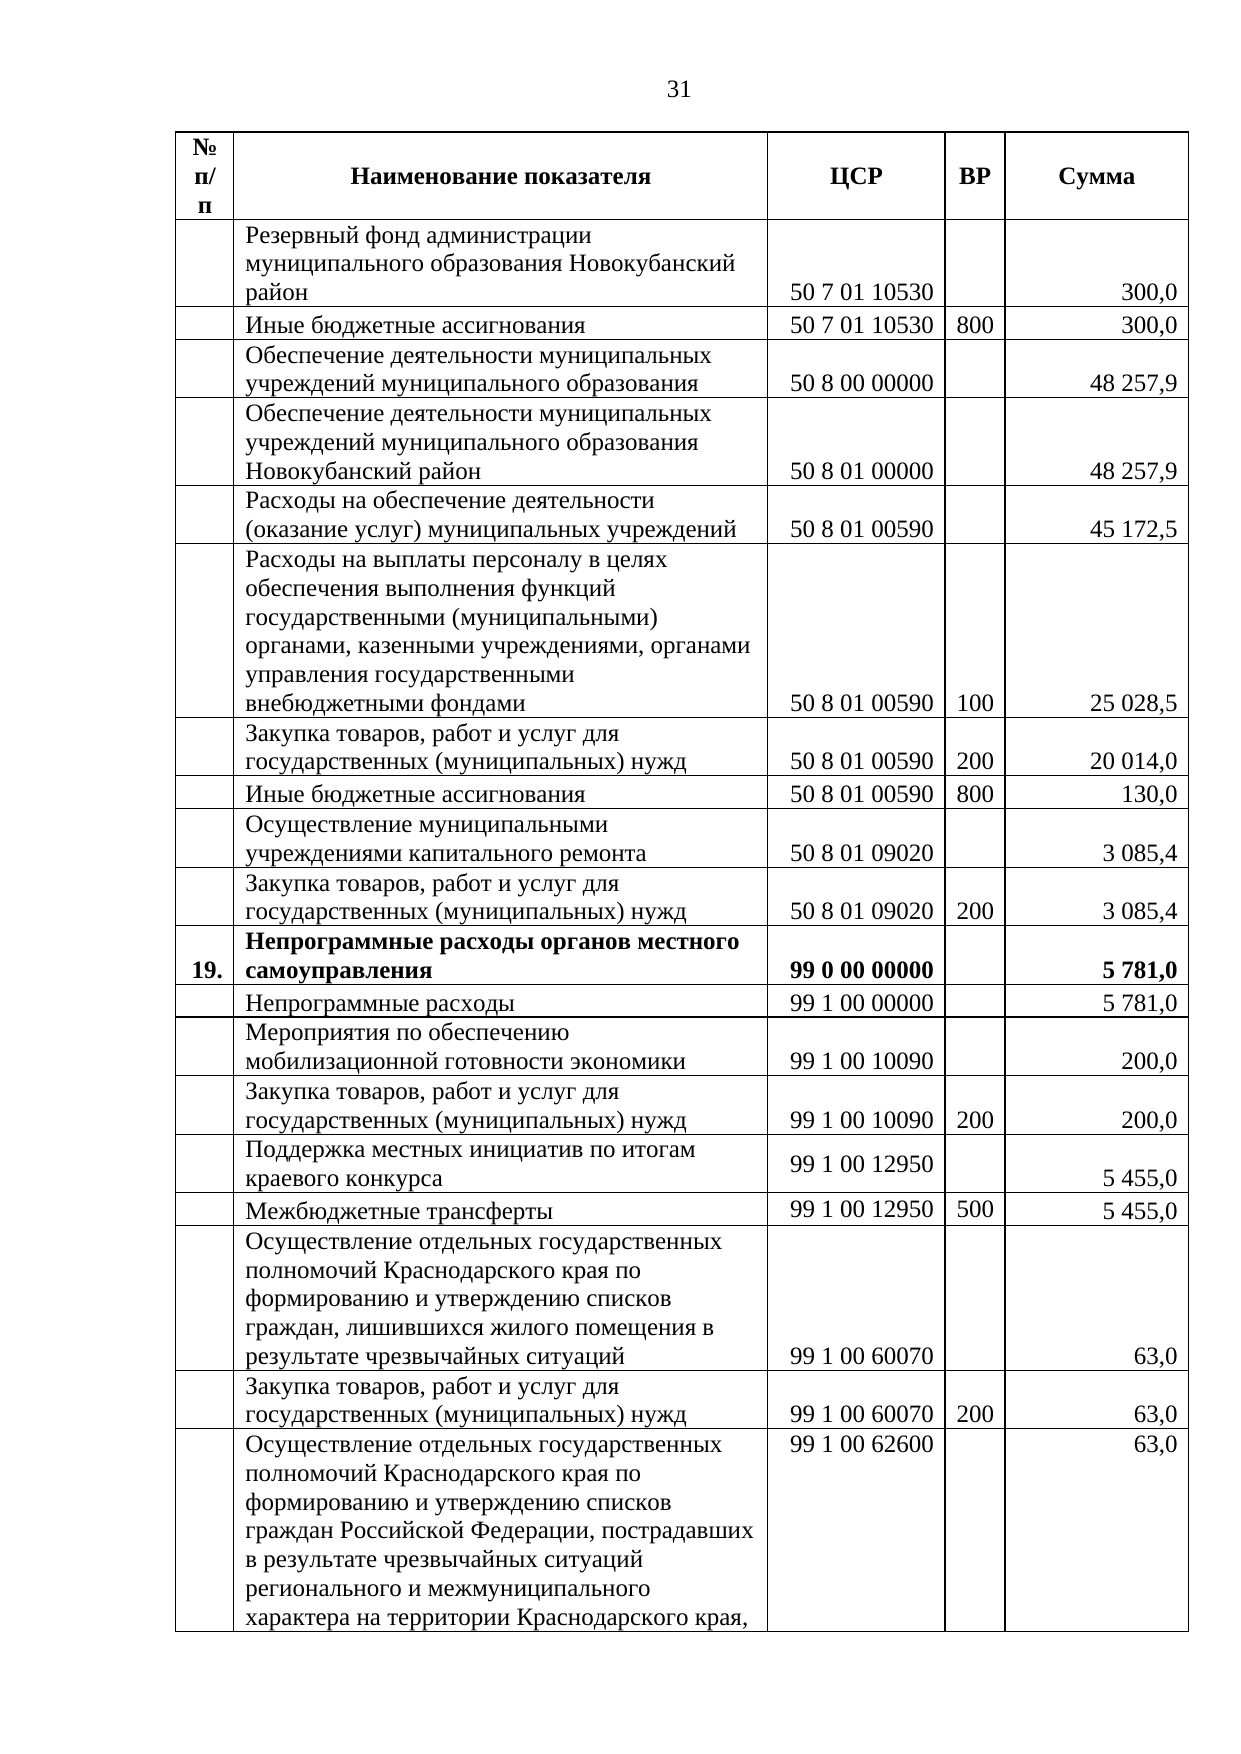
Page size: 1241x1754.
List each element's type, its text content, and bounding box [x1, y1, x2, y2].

table_cell 50 8 01 09020 [768, 809, 944, 867]
table_cell [176, 544, 233, 717]
table_cell Расходы на выплаты персоналу в целях обеспечения выполнения функций государственными (муниципальными) органами, казенными учреждениями, органами управления государственными внебюджетными фондами [234, 544, 767, 717]
table_cell 50 8 01 09020 [768, 868, 944, 925]
table_cell [176, 809, 233, 867]
table_cell 800 [946, 307, 1004, 339]
table_cell 5 781,0 [1006, 985, 1188, 1016]
table_cell 99 1 00 10090 [768, 1018, 944, 1075]
table_cell [946, 1018, 1004, 1075]
table_cell [176, 486, 233, 543]
table_cell 50 8 01 00590 [768, 486, 944, 543]
table_cell Мероприятия по обеспечению мобилизационной готовности экономики [234, 1018, 767, 1075]
table_cell 99 1 00 60070 [768, 1226, 944, 1370]
table_cell Иные бюджетные ассигнования [234, 307, 767, 339]
table_cell Закупка товаров, работ и услуг для государственных (муниципальных) нужд [234, 718, 767, 775]
table_cell [176, 340, 233, 397]
table_cell [946, 1429, 1004, 1631]
table_cell Закупка товаров, работ и услуг для государственных (муниципальных) нужд [234, 1076, 767, 1133]
table_cell [176, 220, 233, 306]
table_cell 99 1 00 12950 [768, 1193, 944, 1225]
table_cell [176, 868, 233, 925]
table_header № п/п [176, 133, 233, 219]
table_cell Расходы на обеспечение деятельности (оказание услуг) муниципальных учреждений [234, 486, 767, 543]
table_cell [176, 1135, 233, 1192]
table_cell [946, 486, 1004, 543]
table_header Наименование показателя [234, 133, 767, 219]
table_cell Непрограммные расходы [234, 985, 767, 1016]
table_cell Закупка товаров, работ и услуг для государственных (муниципальных) нужд [234, 1371, 767, 1428]
table_cell Поддержка местных инициатив по итогам краевого конкурса [234, 1135, 767, 1192]
table_cell Иные бюджетные ассигнования [234, 776, 767, 808]
table_cell [176, 1226, 233, 1370]
table_cell 50 8 00 00000 [768, 340, 944, 397]
table_cell 50 8 01 00590 [768, 718, 944, 775]
table_cell 3 085,4 [1006, 809, 1188, 867]
table_cell [176, 776, 233, 808]
table_cell [176, 1429, 233, 1631]
table_cell [176, 307, 233, 339]
table_cell 3 085,4 [1006, 868, 1188, 925]
table_cell Закупка товаров, работ и услуг для государственных (муниципальных) нужд [234, 868, 767, 925]
table_cell 48 257,9 [1006, 340, 1188, 397]
table_cell [176, 1193, 233, 1225]
table_cell 200,0 [1006, 1018, 1188, 1075]
table_cell 200 [946, 1371, 1004, 1428]
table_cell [234, 1429, 767, 1631]
table_cell Непрограммные расходы органов местного самоуправления [234, 926, 767, 984]
table_cell 99 1 00 00000 [768, 985, 944, 1016]
table_cell [176, 718, 233, 775]
table_cell [176, 1018, 233, 1075]
table_cell [946, 1226, 1004, 1370]
table_cell [946, 985, 1004, 1016]
table_header Сумма [1006, 133, 1188, 219]
table_cell 300,0 [1006, 307, 1188, 339]
table_cell 500 [946, 1193, 1004, 1225]
table_cell 99 1 00 12950 [768, 1135, 944, 1192]
table_cell [946, 926, 1004, 984]
table_cell 63,0 [1006, 1371, 1188, 1428]
table_cell Резервный фонд администрации муниципального образования Новокубанский район [234, 220, 767, 306]
table_cell 50 8 01 00000 [768, 398, 944, 484]
table_header ЦСР [768, 133, 944, 219]
table_cell 50 7 01 10530 [768, 307, 944, 339]
table_cell [946, 220, 1004, 306]
table_cell [946, 1135, 1004, 1192]
table_cell [946, 809, 1004, 867]
table_cell 200,0 [1006, 1076, 1188, 1133]
table_cell [176, 1076, 233, 1133]
table_cell Осуществление муниципальными учреждениями капитального ремонта [234, 809, 767, 867]
table_cell 200 [946, 868, 1004, 925]
table_cell 50 7 01 10530 [768, 220, 944, 306]
table_cell 48 257,9 [1006, 398, 1188, 484]
table_cell [946, 398, 1004, 484]
table_cell [176, 398, 233, 484]
table_cell 50 8 01 00590 [768, 776, 944, 808]
table_cell 5 455,0 [1006, 1193, 1188, 1225]
table_cell 5 781,0 [1006, 926, 1188, 984]
table_cell 300,0 [1006, 220, 1188, 306]
table_cell 99 1 00 62600 [768, 1429, 944, 1631]
table_cell 63,0 [1006, 1429, 1188, 1631]
table_cell [176, 985, 233, 1016]
table_cell Межбюджетные трансферты [234, 1193, 767, 1225]
table_cell Обеспечение деятельности муниципальных учреждений муниципального образования Новокубанский район [234, 398, 767, 484]
table_cell 99 1 00 10090 [768, 1076, 944, 1133]
table_cell 200 [946, 718, 1004, 775]
table_cell 99 1 00 60070 [768, 1371, 944, 1428]
table_cell 100 [946, 544, 1004, 717]
table_cell 99 0 00 00000 [768, 926, 944, 984]
table_cell 800 [946, 776, 1004, 808]
table_cell [946, 340, 1004, 397]
table_cell 130,0 [1006, 776, 1188, 808]
table_cell 63,0 [1006, 1226, 1188, 1370]
table_header ВР [946, 133, 1004, 219]
table_cell 5 455,0 [1006, 1135, 1188, 1192]
table_cell Осуществление отдельных государственных полномочий Краснодарского края по формированию и утверждению списков граждан, лишившихся жилого помещения в результате чрезвычайных ситуаций [234, 1226, 767, 1370]
table_cell 25 028,5 [1006, 544, 1188, 717]
table_cell 50 8 01 00590 [768, 544, 944, 717]
table_cell [176, 1371, 233, 1428]
table_cell 19. [176, 926, 233, 984]
table_cell Обеспечение деятельности муниципальных учреждений муниципального образования [234, 340, 767, 397]
table_cell 20 014,0 [1006, 718, 1188, 775]
table_cell 200 [946, 1076, 1004, 1133]
table_cell 45 172,5 [1006, 486, 1188, 543]
